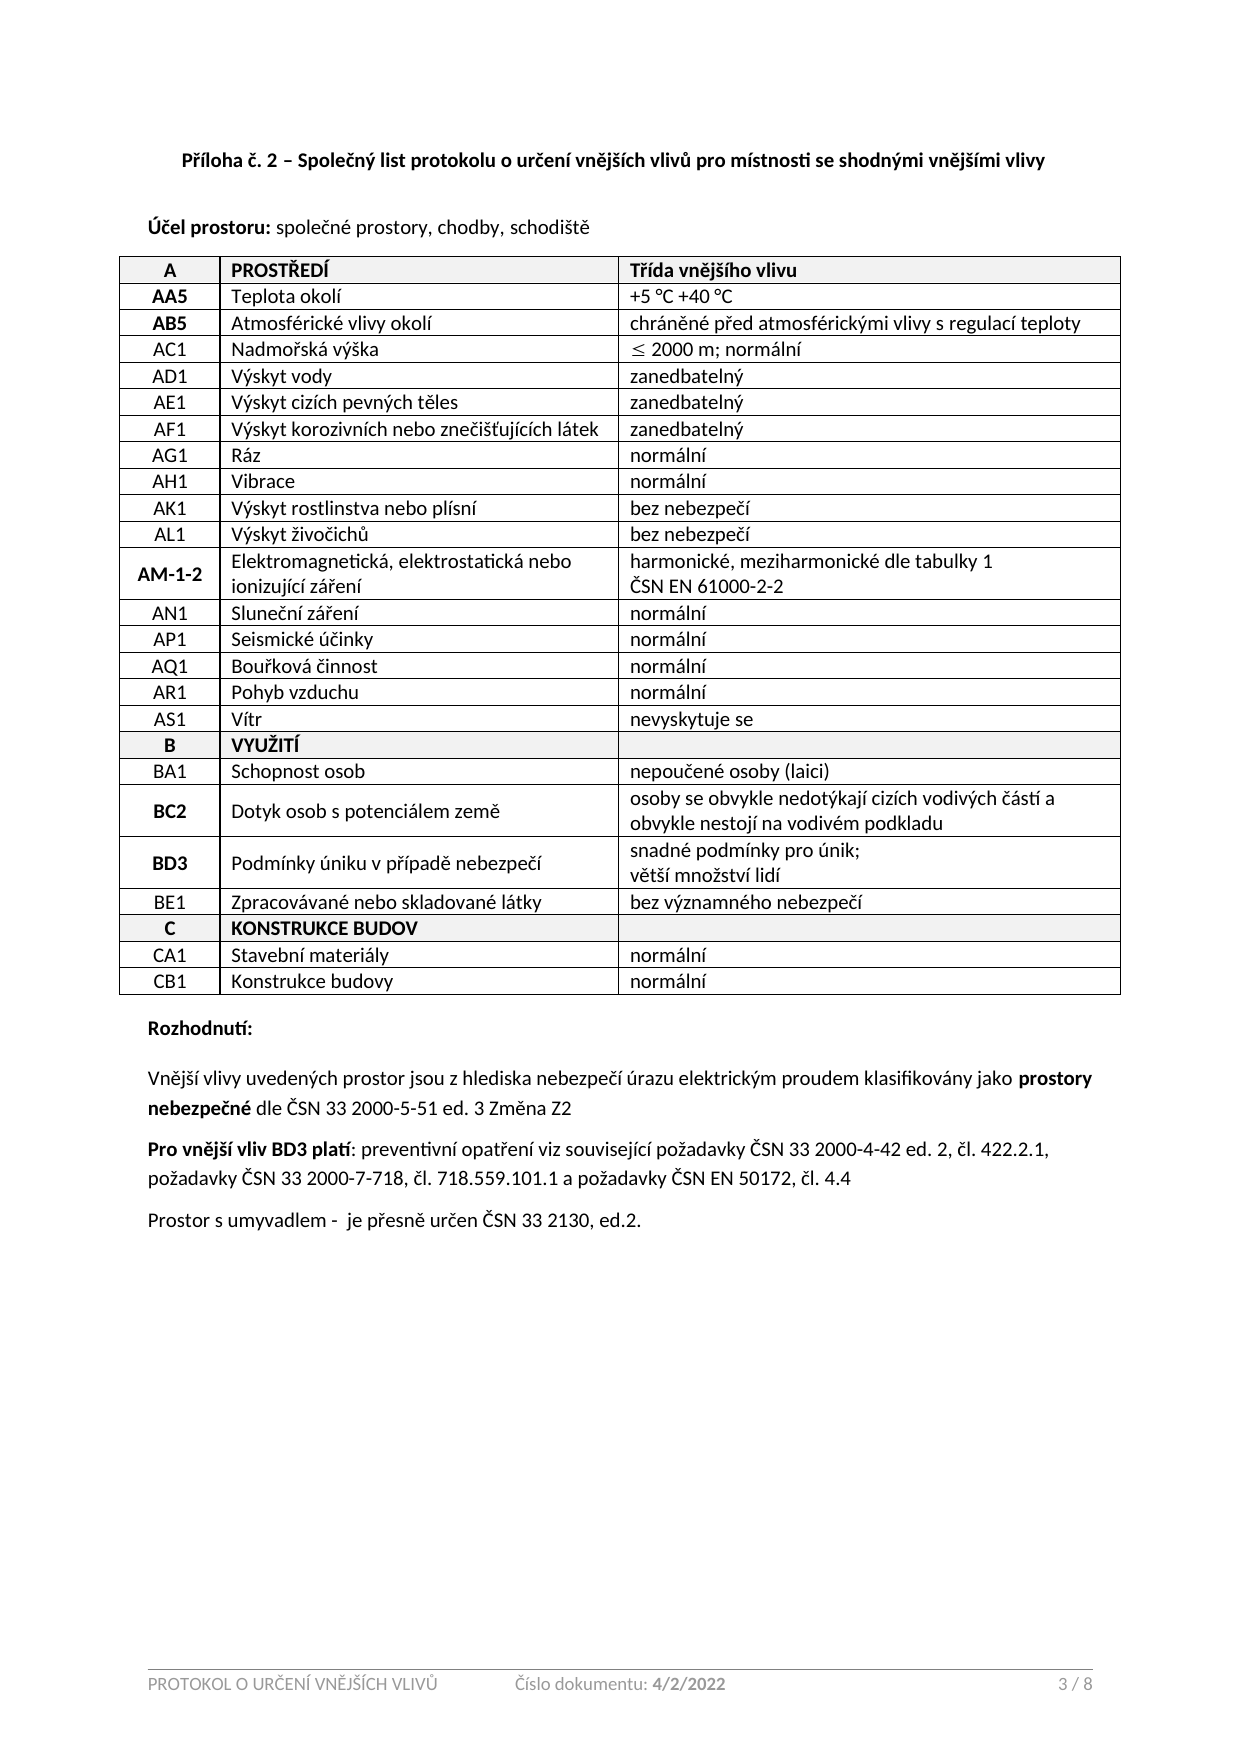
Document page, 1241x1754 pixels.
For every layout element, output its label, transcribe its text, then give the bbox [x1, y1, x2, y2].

table_cell B [120, 732, 219, 758]
table_header PROSTŘEDÍ [221, 257, 618, 282]
text Pro vnější vliv BD3 platí: preventivní opatření viz související požadavky ČSN 33 2000-4-42 ed. 2, čl. 422.2.1, požadavky ČSN 33 2000-7-718, čl. 718.559.101.1 a požadavky ČSN EN 50172, čl. 4.4 [148, 1136, 1093, 1191]
table_cell Konstrukce budovy [221, 968, 618, 994]
table_cell AP1 [120, 626, 219, 652]
table_cell Podmínky úniku v případě nebezpečí [221, 837, 618, 888]
table_cell Schopnost osob [221, 759, 618, 784]
table_cell AN1 [120, 600, 219, 625]
table_cell Výskyt vody [221, 363, 618, 388]
table_cell Výskyt korozivních nebo znečišťujících látek [221, 416, 618, 441]
table_cell AH1 [120, 469, 219, 494]
table_cell Výskyt rostlinstva nebo plísní [221, 495, 618, 521]
table_cell AR1 [120, 679, 219, 705]
table_cell normální [619, 653, 1120, 678]
table_cell Sluneční záření [221, 600, 618, 625]
table_cell AQ1 [120, 653, 219, 678]
table_cell AK1 [120, 495, 219, 521]
table_cell osoby se obvykle nedotýkají cizích vodivých částí a obvykle nestojí na vodivém podkladu [619, 785, 1120, 836]
table_cell Dotyk osob s potenciálem země [221, 785, 618, 836]
table_cell Teplota okolí [221, 284, 618, 309]
table_cell AC1 [120, 336, 219, 362]
table_cell VYUŽITÍ [221, 732, 618, 758]
table_cell BC2 [120, 785, 219, 836]
table_cell AB5 [120, 310, 219, 335]
table_cell normální [619, 942, 1120, 967]
table_header Třída vnějšího vlivu [619, 257, 1120, 282]
table_cell Atmosférické vlivy okolí [221, 310, 618, 335]
text Prostor s umyvadlem - je přesně určen ČSN 33 2130, ed.2. [148, 1207, 1093, 1233]
table_cell AE1 [120, 389, 219, 415]
table_cell Elektromagnetická, elektrostatická nebo ionizující záření [221, 548, 618, 599]
table_cell Výskyt živočichů [221, 522, 618, 547]
table_cell bez významného nebezpečí [619, 889, 1120, 914]
table_cell AG1 [120, 442, 219, 468]
table_cell +5 °C +40 °C [619, 284, 1120, 309]
table_cell Vítr [221, 706, 618, 731]
table_cell Výskyt cizích pevných těles [221, 389, 618, 415]
table_cell AA5 [120, 284, 219, 309]
table_cell BD3 [120, 837, 219, 888]
table_cell normální [619, 968, 1120, 994]
table_cell normální [619, 600, 1120, 625]
table_cell BE1 [120, 889, 219, 914]
table_cell bez nebezpečí [619, 495, 1120, 521]
table_header A [120, 257, 219, 282]
text Vnější vlivy uvedených prostor jsou z hlediska nebezpečí úrazu elektrickým proudem klasifikovány jako prostory nebezpečné dle ČSN 33 2000-5-51 ed. 3 Změna Z2 [148, 1066, 1093, 1120]
table_cell KONSTRUKCE BUDOV [221, 915, 618, 941]
table_cell [619, 915, 1120, 941]
table_cell Stavební materiály [221, 942, 618, 967]
table_cell CA1 [120, 942, 219, 967]
table_cell AL1 [120, 522, 219, 547]
text Rozhodnutí: [148, 1016, 1093, 1041]
table_cell Vibrace [221, 469, 618, 494]
table_cell AS1 [120, 706, 219, 731]
table_cell zanedbatelný [619, 416, 1120, 441]
table_cell Nadmořská výška [221, 336, 618, 362]
table_cell AM-1-2 [120, 548, 219, 599]
table_cell AF1 [120, 416, 219, 441]
table_cell normální [619, 469, 1120, 494]
table_cell snadné podmínky pro únik; větší množství lidí [619, 837, 1120, 888]
table_cell chráněné před atmosférickými vlivy s regulací teploty [619, 310, 1120, 335]
list – Společný list protokolu o určení vnějších vlivů pro místnosti se shodnými vnějšími vlivy [183, 148, 1093, 173]
table_cell [619, 732, 1120, 758]
table_cell zanedbatelný [619, 389, 1120, 415]
table_cell harmonické, meziharmonické dle tabulky 1 ČSN EN 61000-2-2 [619, 548, 1120, 599]
table_cell normální [619, 626, 1120, 652]
table_cell bez nebezpečí [619, 522, 1120, 547]
table_cell normální [619, 679, 1120, 705]
text Účel prostoru: společné prostory, chodby, schodiště [148, 214, 1093, 240]
table_cell Ráz [221, 442, 618, 468]
table_cell AD1 [120, 363, 219, 388]
table_cell C [120, 915, 219, 941]
table_cell CB1 [120, 968, 219, 994]
table_cell zanedbatelný [619, 363, 1120, 388]
table_cell normální [619, 442, 1120, 468]
table_cell 2000 m; normální [619, 336, 1120, 362]
table_cell nepoučené osoby (laici) [619, 759, 1120, 784]
table_cell Zpracovávané nebo skladované látky [221, 889, 618, 914]
table_cell nevyskytuje se [619, 706, 1120, 731]
table_cell Bouřková činnost [221, 653, 618, 678]
table_cell Seismické účinky [221, 626, 618, 652]
table_cell Pohyb vzduchu [221, 679, 618, 705]
table_cell BA1 [120, 759, 219, 784]
